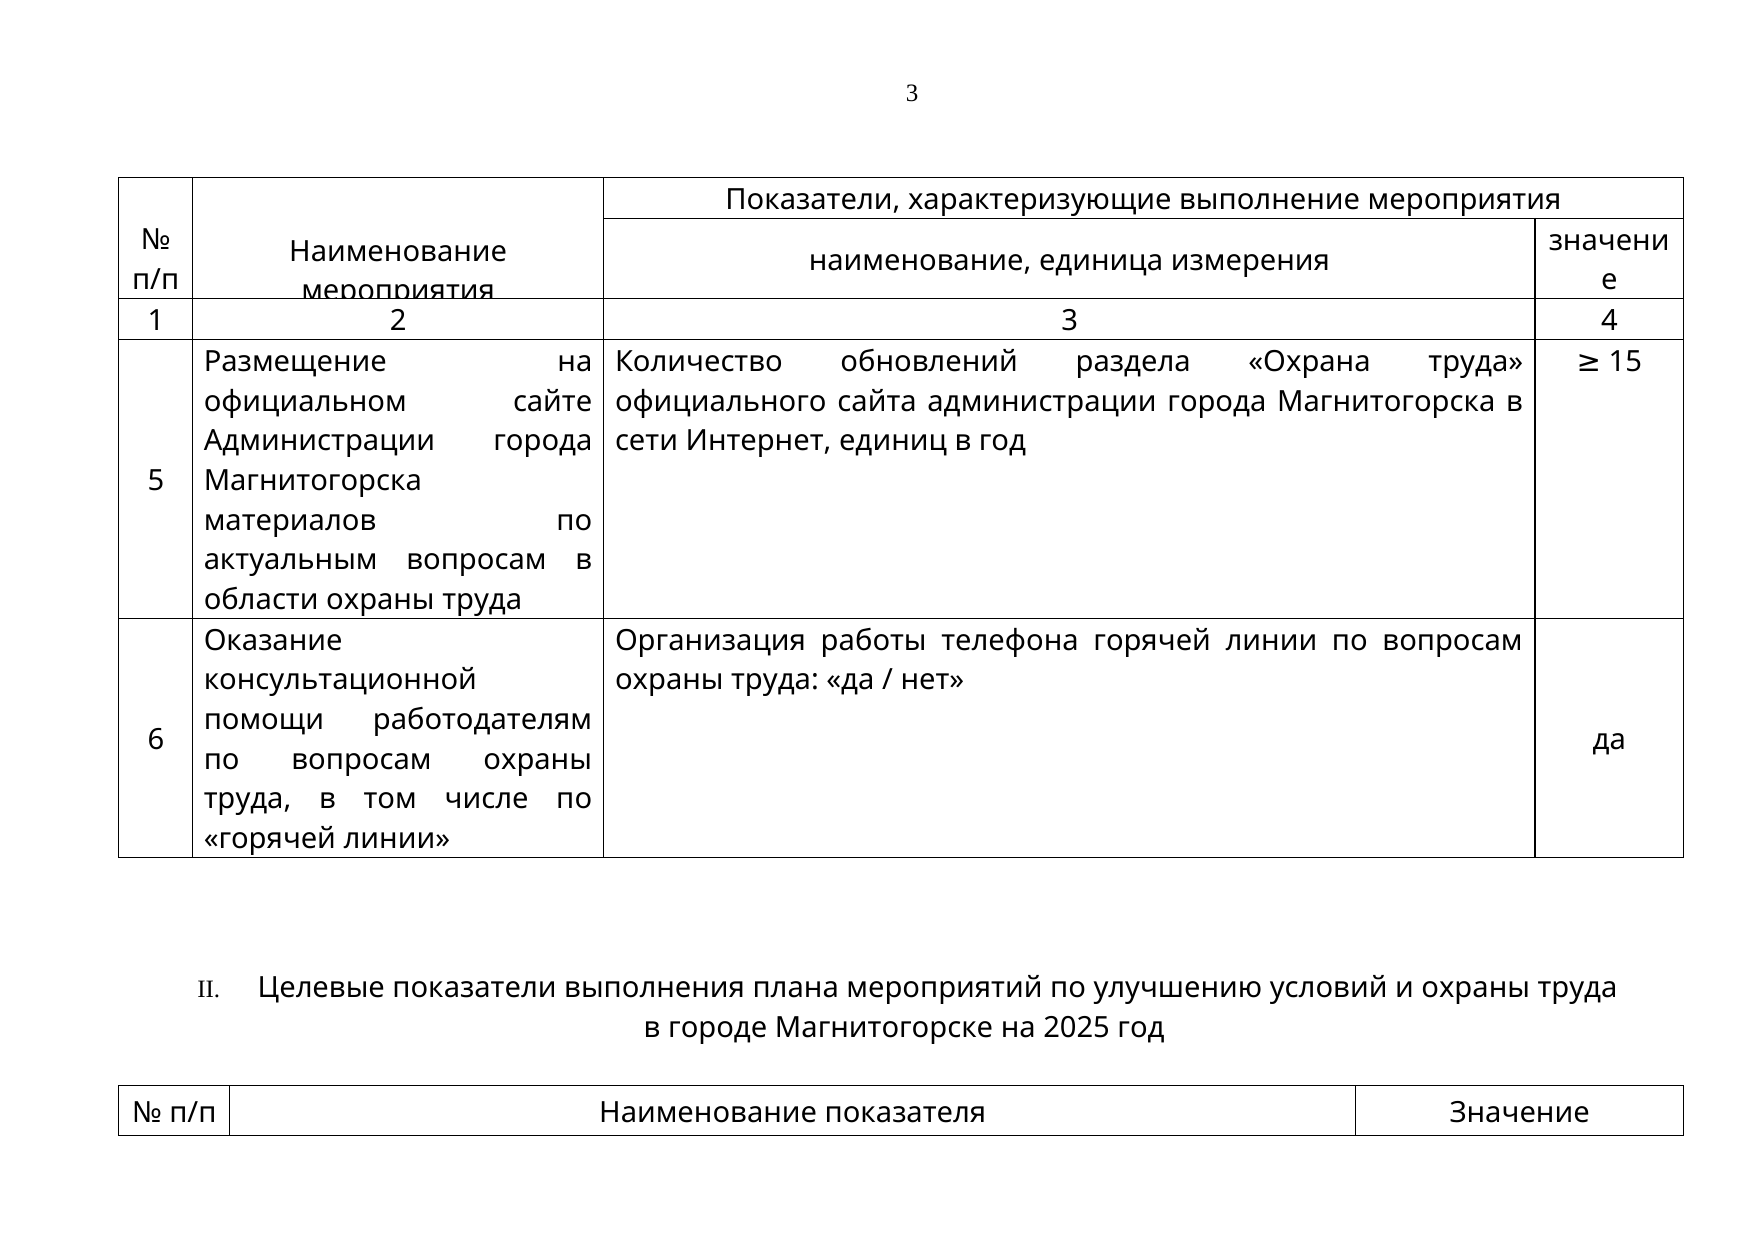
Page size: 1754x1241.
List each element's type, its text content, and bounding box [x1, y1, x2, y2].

table_cell 2 [193, 299, 603, 339]
table_header Наименование мероприятия [193, 178, 603, 298]
table_cell Количество обновлений раздела «Охрана труда» официального сайта администрации города Магнитогорска в сети Интернет, единиц в год [604, 340, 1534, 618]
text в городе Магнитогорске на 2025 год [118, 1006, 1682, 1046]
table_cell ≥ 15 [1536, 340, 1683, 618]
table_cell 1 [119, 299, 192, 339]
table_cell 3 [604, 299, 1534, 339]
table_header № п/п [119, 1086, 229, 1135]
table_cell наименование, единица измерения [604, 219, 1534, 298]
table_cell Организация работы телефона горячей линии по вопросам охраны труда: «да / нет» [604, 619, 1534, 857]
table_header Значение показателя [1356, 1086, 1683, 1135]
table_cell значение [1536, 219, 1683, 298]
table_header Показатели, характеризующие выполнение мероприятия [604, 178, 1683, 218]
table_cell 4 [1536, 299, 1683, 339]
table_cell Оказание консультационной помощи работодателям по вопросам охраны труда, в том числе по «горячей линии» [193, 619, 603, 857]
table_header № п/п [119, 178, 192, 298]
table_cell Размещение на официальном сайте Администрации города Магнитогорска материалов по актуальным вопросам в области охраны труда [193, 340, 603, 618]
list Целевые показатели выполнения плана мероприятий по улучшению условий и охраны труда [156, 966, 1682, 1006]
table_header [230, 1086, 1355, 1135]
table_cell 5 [119, 340, 192, 618]
table_cell да [1536, 619, 1683, 857]
table_cell 6 [119, 619, 192, 857]
